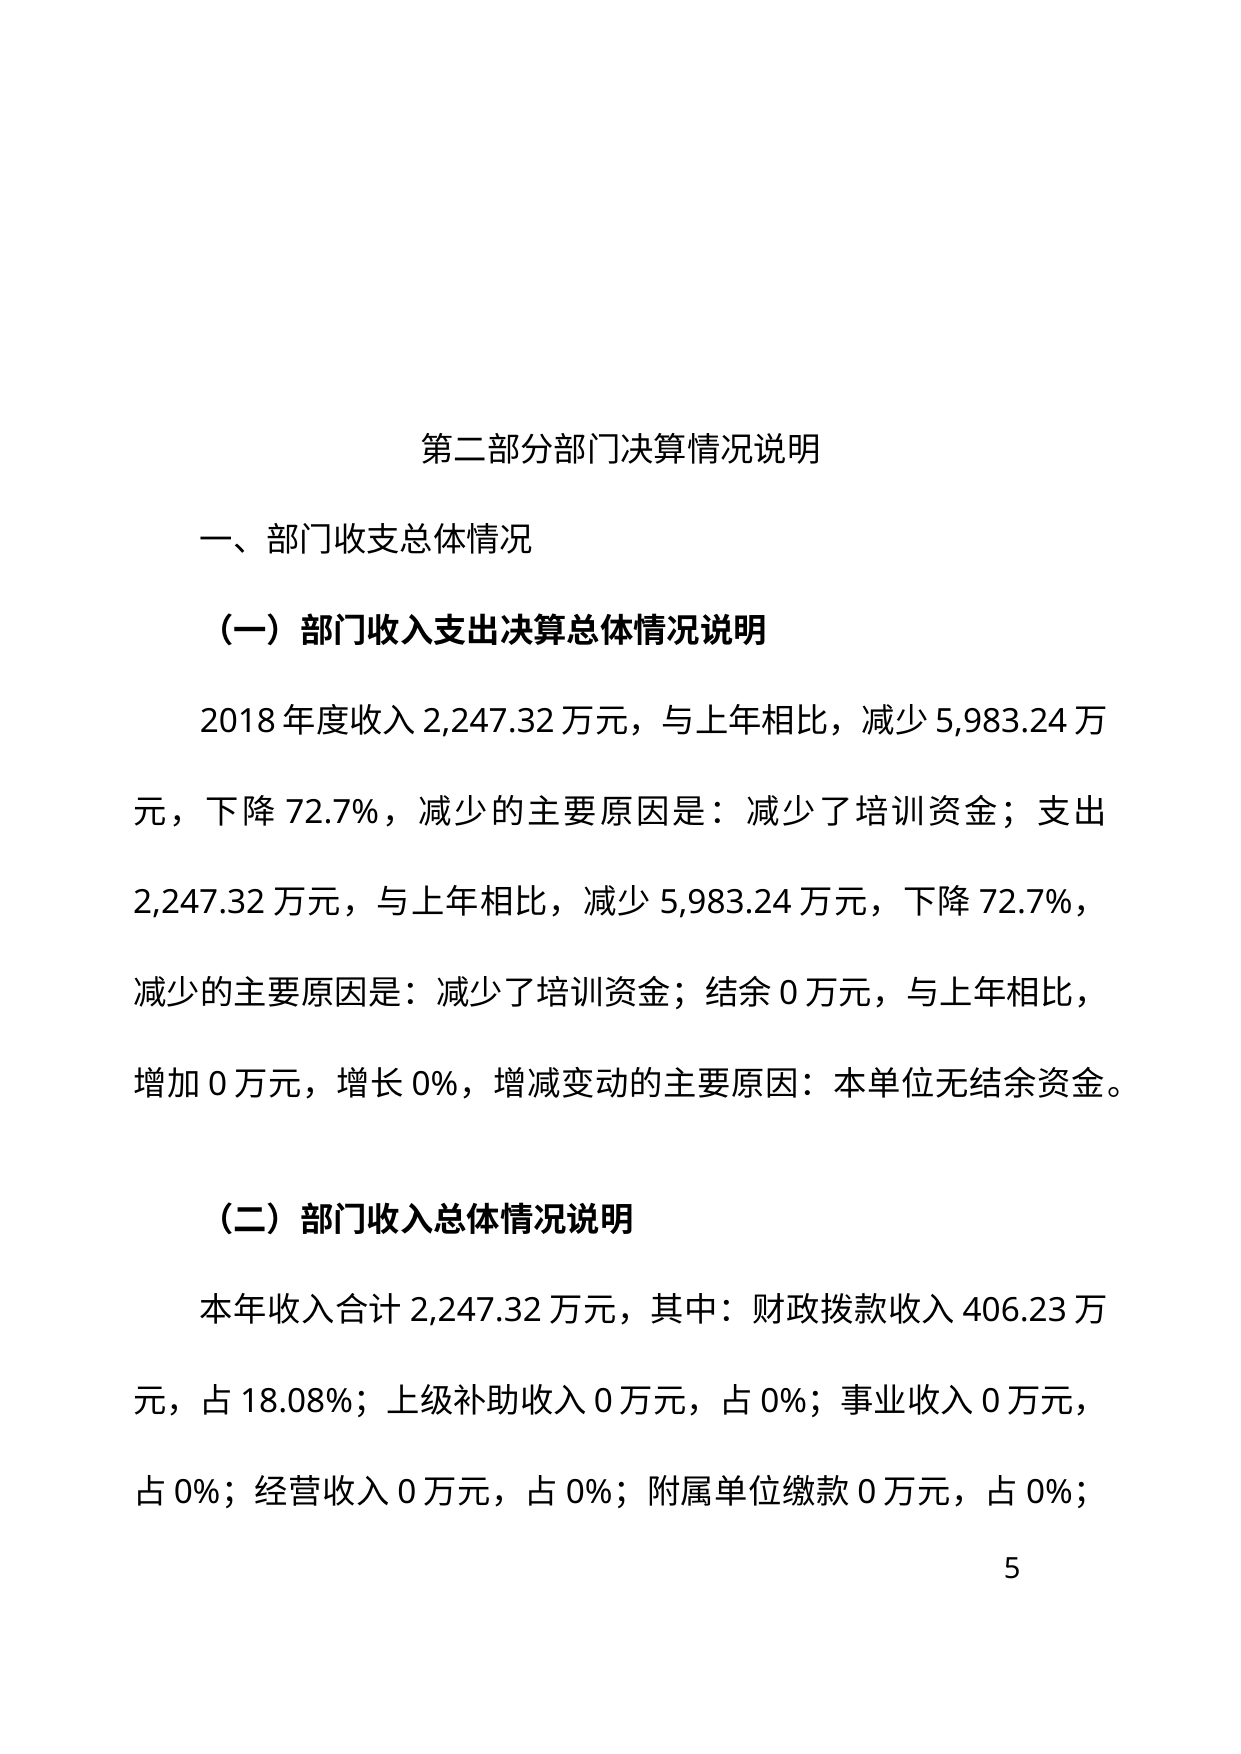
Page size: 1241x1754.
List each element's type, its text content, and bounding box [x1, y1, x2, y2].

text 2018年度收入2,247.32万元，与上年相比，减少5,983.24万元，下降72.7%，减少的主要原因是：减少了培训资金；支出2,247.32万元，与上年相比，减少5,983.24万元，下降72.7%，减少的主要原因是：减少了培训资金；结余0万元，与上年相比，增加0万元，增长0%，增减变动的主要原因：本单位无结余资金。 [133, 673, 1107, 1171]
text （一）部门收入支出决算总体情况说明 [133, 582, 1107, 673]
text 第二部分部门决算情况说明 [133, 401, 1107, 492]
text 一、部门收支总体情况 [133, 492, 1107, 582]
text （二）部门收入总体情况说明 [133, 1171, 1107, 1262]
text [133, 1262, 1107, 1534]
